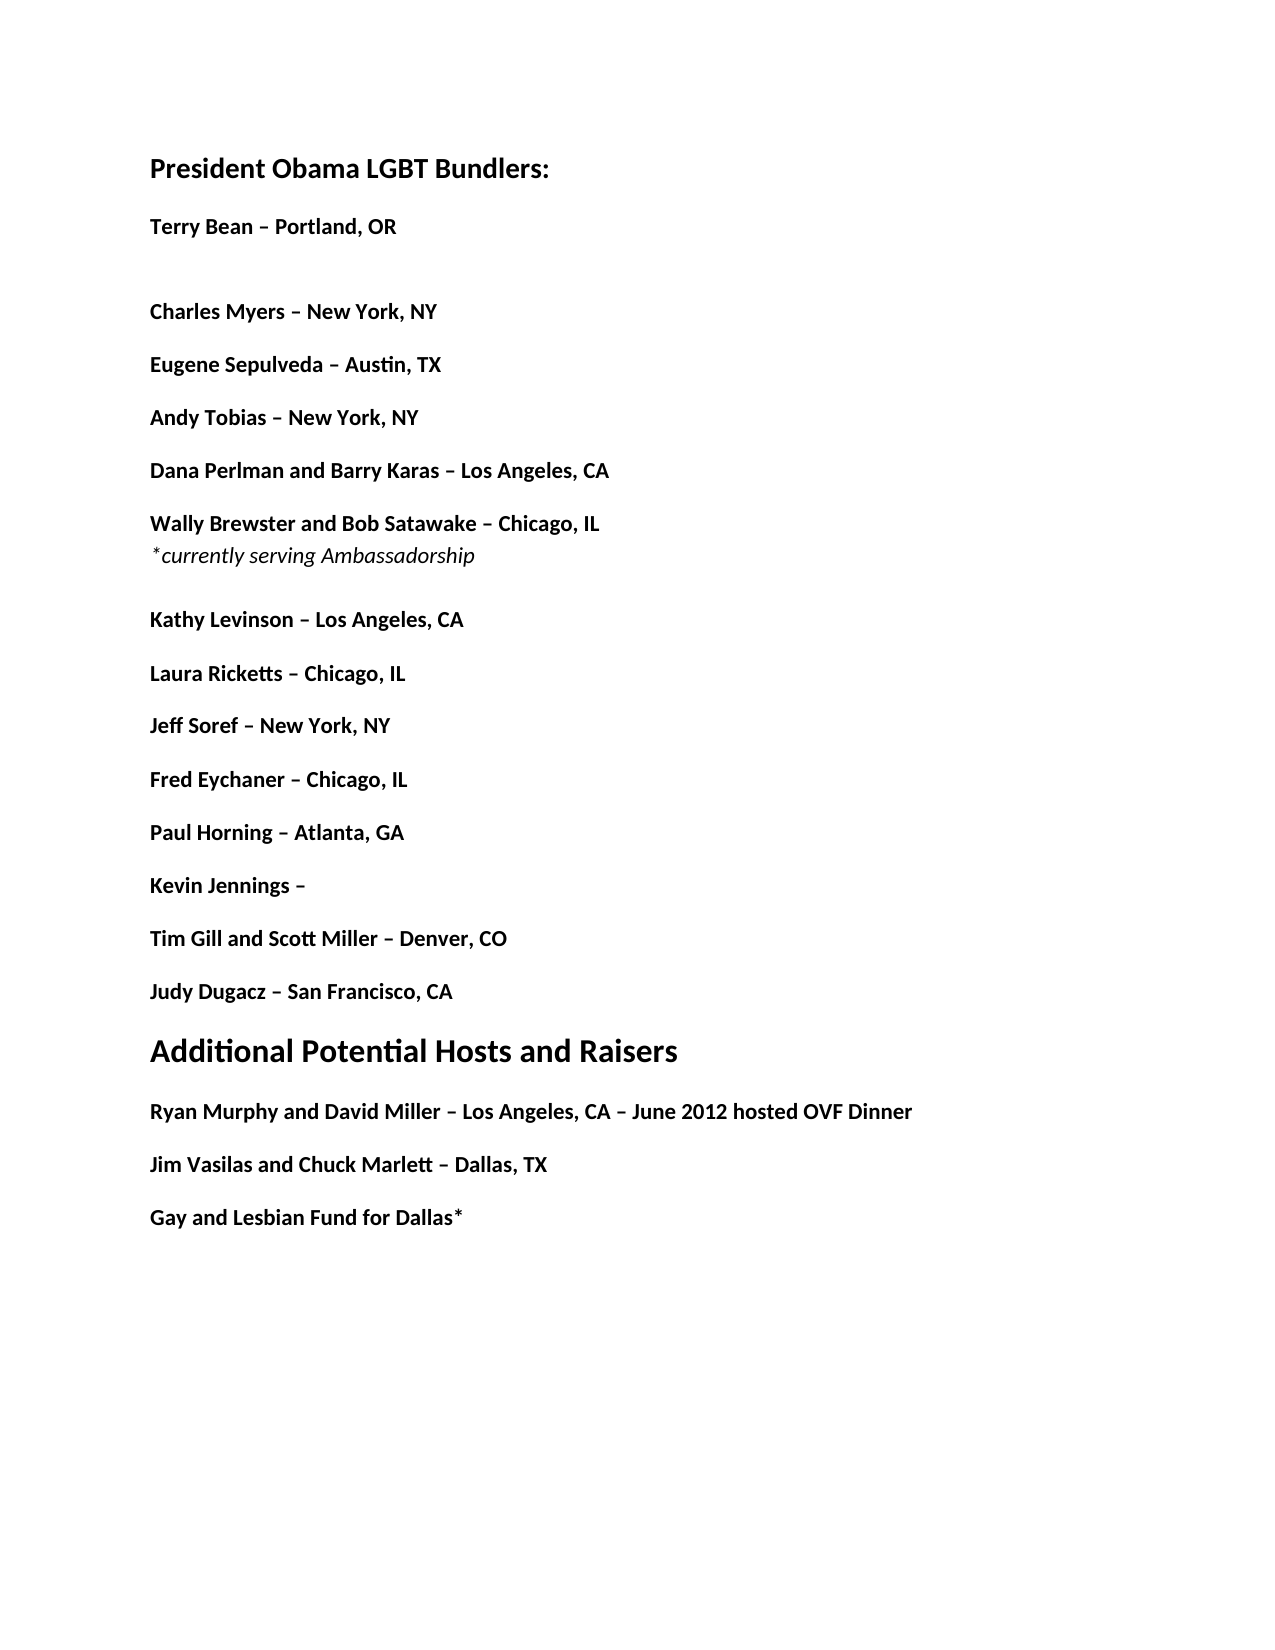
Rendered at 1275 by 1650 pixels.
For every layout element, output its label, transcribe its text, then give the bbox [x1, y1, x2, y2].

text President Obama LGBT Bundlers: [150, 150, 1125, 186]
text Charles Myers – New York, NY [150, 297, 1125, 325]
text Ryan Murphy and David Miller – Los Angeles, CA – June 2012 hosted OVF Dinner [150, 1097, 1125, 1125]
text Jim Vasilas and Chuck Marlett – Dallas, TX [150, 1150, 1125, 1178]
text Dana Perlman and Barry Karas – Los Angeles, CA [150, 456, 1125, 484]
text Additional Potential Hosts and Raisers [150, 1030, 1125, 1071]
text *currently serving Ambassadorship [150, 541, 1125, 569]
text Kathy Levinson – Los Angeles, CA [150, 606, 1125, 634]
text Paul Horning – Atlanta, GA [150, 818, 1125, 846]
text Kevin Jennings – [150, 871, 1125, 899]
text Wally Brewster and Bob Satawake – Chicago, IL [150, 509, 1125, 537]
text Jeff Soref – New York, NY [150, 712, 1125, 740]
text Andy Tobias – New York, NY [150, 403, 1125, 431]
text Fred Eychaner – Chicago, IL [150, 765, 1125, 793]
text Laura Ricketts – Chicago, IL [150, 659, 1125, 687]
text Tim Gill and Scott Miller – Denver, CO [150, 924, 1125, 952]
text Terry Bean – Portland, OR [150, 212, 1125, 272]
text Eugene Sepulveda – Austin, TX [150, 350, 1125, 378]
text Judy Dugacz – San Francisco, CA [150, 977, 1125, 1005]
text Gay and Lesbian Fund for Dallas* [150, 1203, 1125, 1231]
